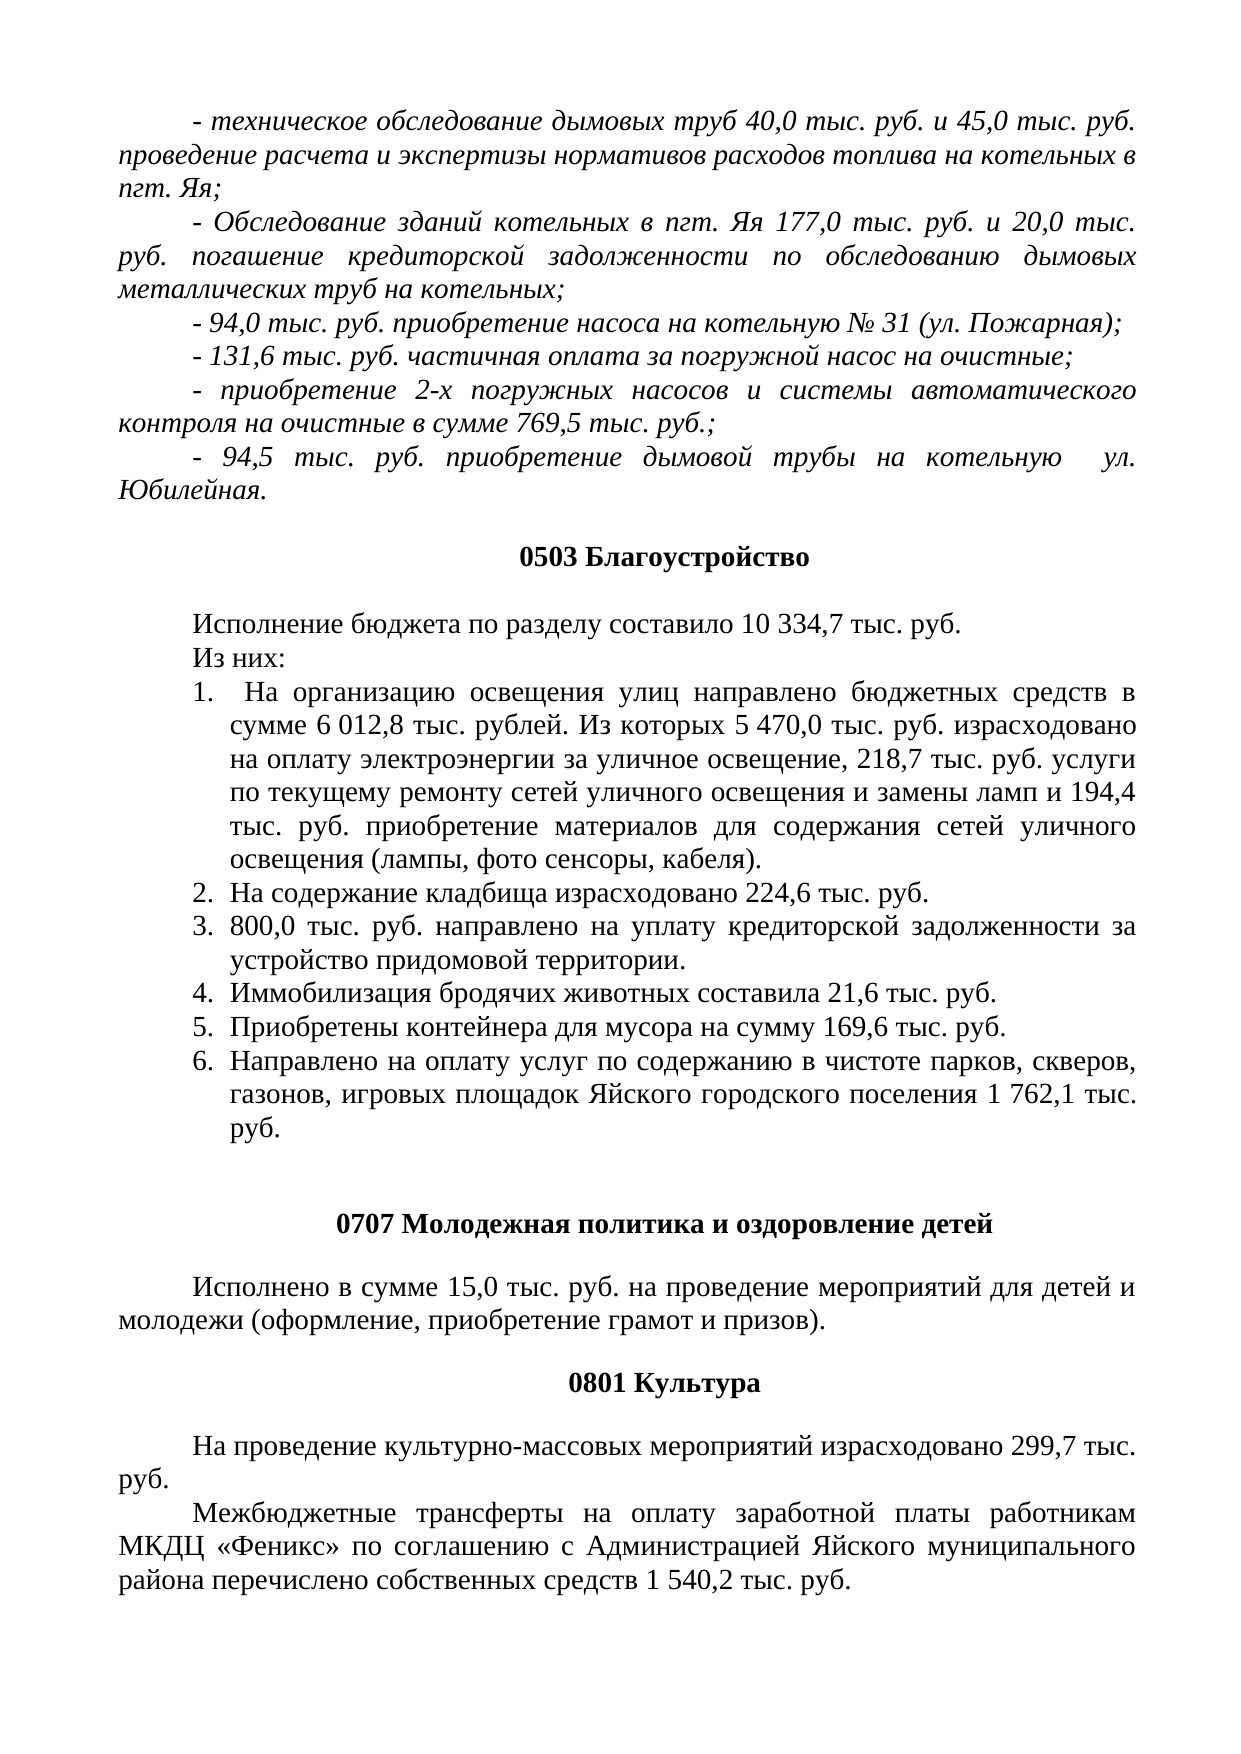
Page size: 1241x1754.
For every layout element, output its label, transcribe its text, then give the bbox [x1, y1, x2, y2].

text Из них: [118, 640, 1137, 674]
text 0801 Культура [118, 1365, 1137, 1398]
list 800,0 тыс. руб. направлено на уплату кредиторской задолженности за устройство придомовой территории. [192, 908, 1137, 976]
text На проведение культурно-массовых мероприятий израсходовано 299,7 тыс. руб. [118, 1428, 1137, 1495]
list На организацию освещения улиц направлено бюджетных средств в сумме 6 012,8 тыс. рублей. Из которых 5 470,0 тыс. руб. израсходовано на оплату электроэнергии за уличное освещение, 218,7 тыс. руб. услуги по текущему ремонту сетей уличного освещения и замены ламп и 194,4 тыс. руб. приобретение материалов для содержания сетей уличного освещения (лампы, фото сенсоры, кабеля). [192, 674, 1137, 875]
text Межбюджетные трансферты на оплату заработной платы работникам МКДЦ «Феникс» по соглашению с Администрацией Яйского муниципального района перечислено собственных средств 1 540,2 тыс. руб. [118, 1495, 1137, 1595]
list Иммобилизация бродячих животных составила 21,6 тыс. руб. [192, 976, 1137, 1009]
text - Обследование зданий котельных в пгт. Яя 177,0 тыс. руб. и 20,0 тыс. руб. погашение кредиторской задолженности по обследованию дымовых металлических труб на котельных; [118, 204, 1137, 305]
text 0503 Благоустройство [118, 539, 1137, 573]
text - приобретение 2-х погружных насосов и системы автоматического контроля на очистные в сумме 769,5 тыс. руб.; [118, 372, 1137, 439]
text - техническое обследование дымовых труб 40,0 тыс. руб. и 45,0 тыс. руб. проведение расчета и экспертизы нормативов расходов топлива на котельных в пгт. Яя; [118, 103, 1137, 204]
text Исполнение бюджета по разделу составило 10 334,7 тыс. руб. [118, 607, 1137, 640]
text - 94,0 тыс. руб. приобретение насоса на котельную № 31 (ул. Пожарная); [118, 305, 1137, 338]
text - 131,6 тыс. руб. частичная оплата за погружной насос на очистные; [118, 338, 1137, 372]
list Направлено на оплату услуг по содержанию в чистоте парков, скверов, газонов, игровых площадок Яйского городского поселения 1 762,1 тыс. руб. [192, 1043, 1137, 1143]
text 0707 Молодежная политика и оздоровление детей [118, 1206, 1137, 1239]
list Приобретены контейнера для мусора на сумму 169,6 тыс. руб. [192, 1009, 1137, 1043]
list На содержание кладбища израсходовано 224,6 тыс. руб. [192, 875, 1137, 908]
text Исполнено в сумме 15,0 тыс. руб. на проведение мероприятий для детей и молодежи (оформление, приобретение грамот и призов). [118, 1269, 1137, 1336]
text - 94,5 тыс. руб. приобретение дымовой трубы на котельную ул. Юбилейная. [118, 439, 1137, 506]
